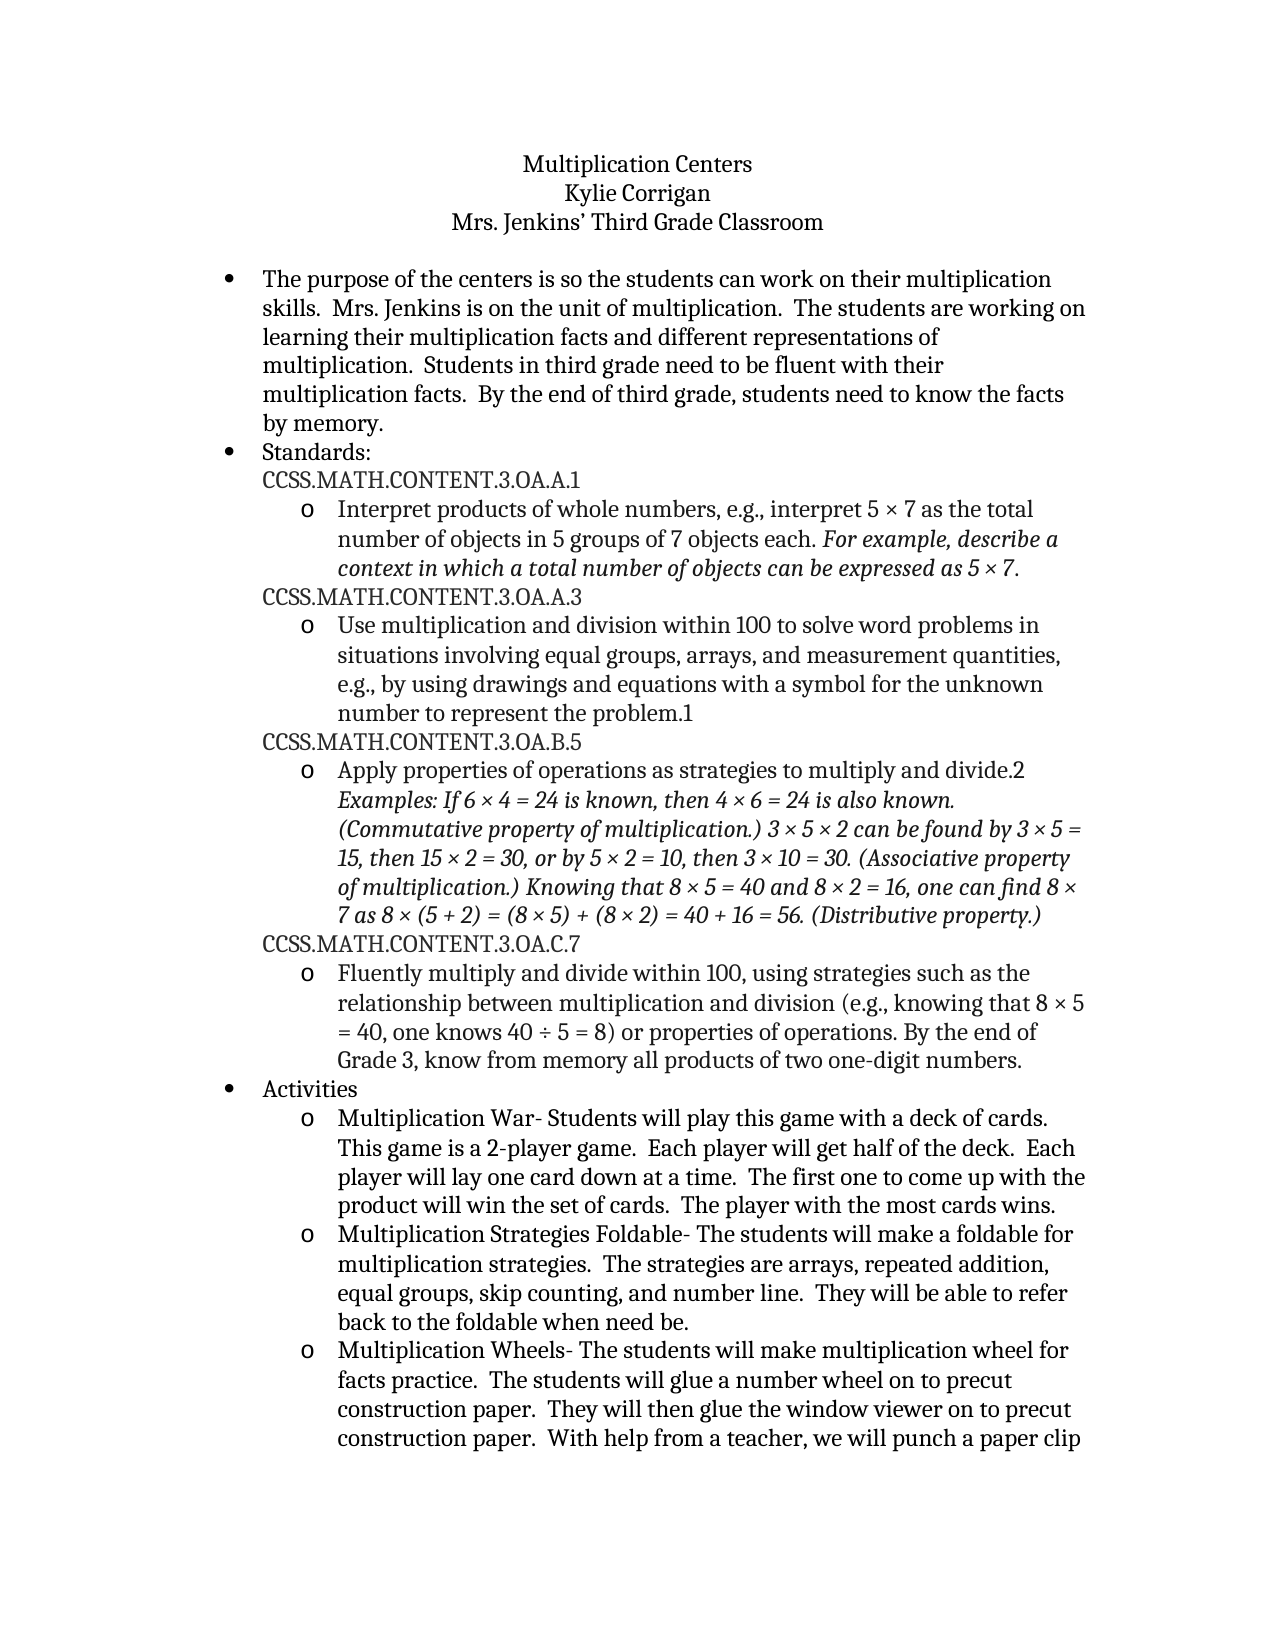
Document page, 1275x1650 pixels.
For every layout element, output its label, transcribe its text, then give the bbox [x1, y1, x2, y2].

list Multiplication Strategies Foldable- The students will make a foldable for multiplication strategies. The strategies are arrays, repeated addition, equal groups, skip counting, and number line. They will be able to refer back to the foldable when need be. [300, 1220, 1087, 1336]
list Interpret products of whole numbers, e.g., interpret 5 × 7 as the total number of objects in 5 groups of 7 objects each. For example, describe a context in which a total number of objects can be expressed as 5 × 7. [300, 495, 1087, 582]
text CCSS.MATH.CONTENT.3.OA.C.7 [187, 930, 1087, 959]
list The purpose of the centers is so the students can work on their multiplication skills. Mrs. Jenkins is on the unit of multiplication. The students are working on learning their multiplication facts and different representations of multiplication. Students in third grade need to be fluent with their multiplication facts. By the end of third grade, students need to know the facts by memory. [225, 265, 1087, 437]
text CCSS.MATH.CONTENT.3.OA.A.1 [187, 466, 1087, 495]
text Mrs. Jenkins’ Third Grade Classroom [187, 207, 1087, 236]
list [300, 1336, 1087, 1452]
list Standards: [225, 437, 1087, 466]
text CCSS.MATH.CONTENT.3.OA.A.3 [187, 582, 1087, 611]
text Kylie Corrigan [187, 179, 1087, 207]
text CCSS.MATH.CONTENT.3.OA.B.5 [187, 727, 1087, 756]
list Activities [225, 1075, 1087, 1104]
text Multiplication Centers [187, 150, 1087, 179]
list Fluently multiply and divide within 100, using strategies such as the relationship between multiplication and division (e.g., knowing that 8 × 5 = 40, one knows 40 ÷ 5 = 8) or properties of operations. By the end of Grade 3, know from memory all products of two one-digit numbers. [300, 959, 1087, 1075]
list Multiplication War- Students will play this game with a deck of cards. This game is a 2-player game. Each player will get half of the deck. Each player will lay one card down at a time. The first one to come up with the product will win the set of cards. The player with the most cards wins. [300, 1104, 1087, 1220]
list Use multiplication and division within 100 to solve word problems in situations involving equal groups, arrays, and measurement quantities, e.g., by using drawings and equations with a symbol for the unknown number to represent the problem.1 [300, 611, 1087, 727]
list Apply properties of operations as strategies to multiply and divide.2 Examples: If 6 × 4 = 24 is known, then 4 × 6 = 24 is also known. (Commutative property of multiplication.) 3 × 5 × 2 can be found by 3 × 5 = 15, then 15 × 2 = 30, or by 5 × 2 = 10, then 3 × 10 = 30. (Associative property of multiplication.) Knowing that 8 × 5 = 40 and 8 × 2 = 16, one can find 8 × 7 as 8 × (5 + 2) = (8 × 5) + (8 × 2) = 40 + 16 = 56. (Distributive property.) [300, 756, 1087, 930]
